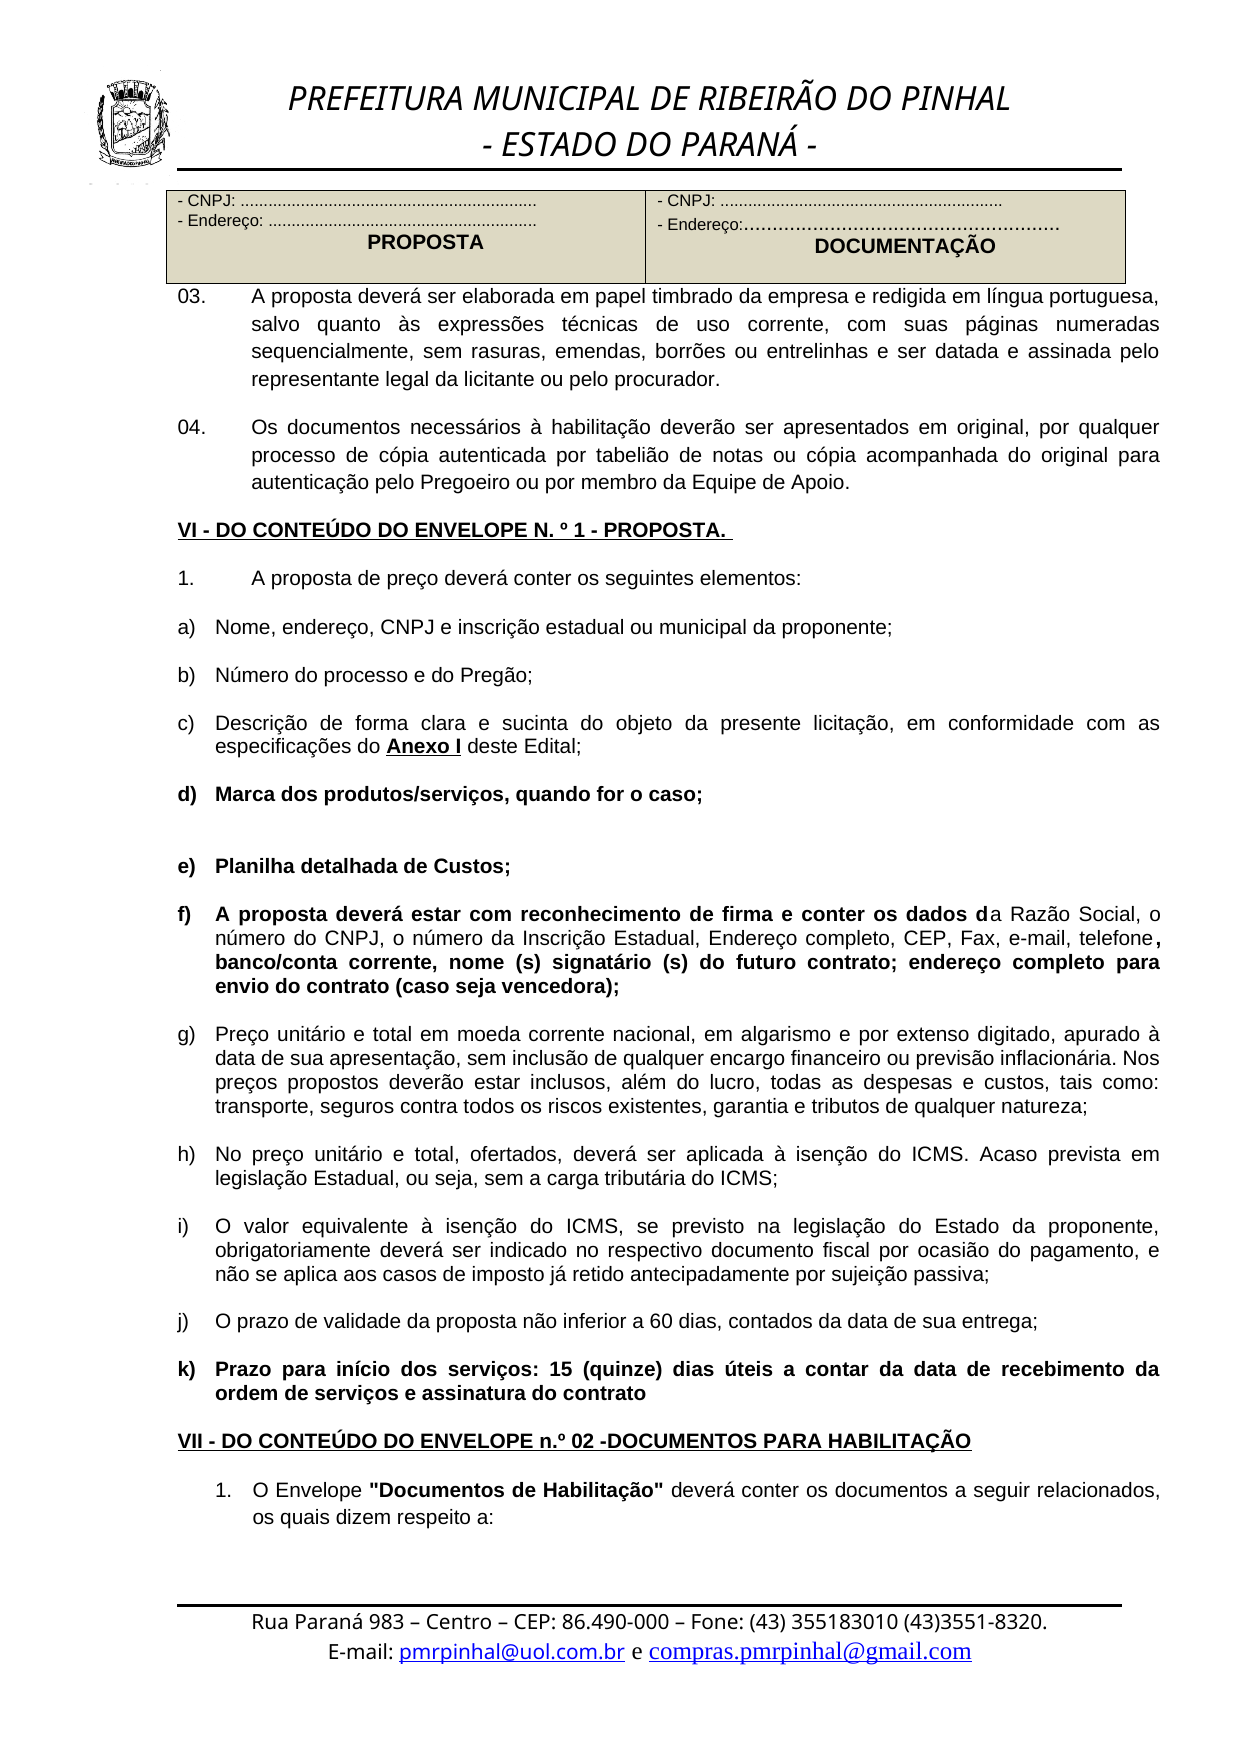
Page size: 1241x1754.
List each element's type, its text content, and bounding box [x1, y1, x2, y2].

subtitle VI - DO CONTEÚDO DO ENVELOPE N. º 1 - PROPOSTA. [177, 518, 1161, 542]
list Descrição de forma clara e sucinta do objeto da presente licitação, em conformidade com as especificações do Anexo I deste Edital; [177, 710, 1161, 758]
list O valor equivalente à isenção do ICMS, se previsto na legislação do Estado da proponente, obrigatoriamente deverá ser indicado no respectivo documento fiscal por ocasião do pagamento, e não se aplica aos casos de imposto já retido antecipadamente por sujeição passiva; [177, 1213, 1161, 1285]
list Número do processo e do Pregão; [177, 662, 1161, 686]
list Nome, endereço, CNPJ e inscrição estadual ou municipal da proponente; [177, 614, 1161, 638]
list O Envelope "Documentos de Habilitação" deverá conter os documentos a seguir relacionados, os quais dizem respeito a: [215, 1477, 1161, 1529]
picture [83, 65, 186, 185]
list A proposta deverá estar com reconhecimento de firma e conter os dados da Razão Social, o número do CNPJ, o número da Inscrição Estadual, Endereço completo, CEP, Fax, e-mail, telefone, banco/conta corrente, nome (s) signatário (s) do futuro contrato; endereço completo para envio do contrato (caso seja vencedora); [177, 902, 1161, 998]
text 04. Os documentos necessários à habilitação deverão ser apresentados em original, por qualquer processo de cópia autenticada por tabelião de notas ou cópia acompanhada do original para autenticação pelo Pregoeiro ou por membro da Equipe de Apoio. [177, 415, 1161, 494]
list No preço unitário e total, ofertados, deverá ser aplicada à isenção do ICMS. Acaso prevista em legislação Estadual, ou seja, sem a carga tributária do ICMS; [177, 1142, 1161, 1189]
text VII - DO CONTEÚDO DO ENVELOPE n.º 02 -DOCUMENTOS PARA HABILITAÇÃO [177, 1429, 1161, 1453]
list Marca dos produtos/serviços, quando for o caso; [177, 782, 1161, 806]
list O prazo de validade da proposta não inferior a 60 dias, contados da data de sua entrega; [177, 1309, 1161, 1333]
text 03. A proposta deverá ser elaborada em papel timbrado da empresa e redigida em língua portuguesa, salvo quanto às expressões técnicas de uso corrente, com suas páginas numeradas sequencialmente, sem rasuras, emendas, borrões ou entrelinhas e ser datada e assinada pelo representante legal da licitante ou pelo procurador. [177, 284, 1161, 391]
list Planilha detalhada de Custos; [177, 854, 1161, 878]
list Prazo para início dos serviços: 15 (quinze) dias úteis a contar da data de recebimento da ordem de serviços e assinatura do contrato [177, 1357, 1161, 1405]
list Preço unitário e total em moeda corrente nacional, em algarismo e por extenso digitado, apurado à data de sua apresentação, sem inclusão de qualquer encargo financeiro ou previsão inflacionária. Nos preços propostos deverão estar inclusos, além do lucro, todas as despesas e custos, tais como: transporte, seguros contra todos os riscos existentes, garantia e tributos de qualquer natureza; [177, 1022, 1161, 1118]
text 1. A proposta de preço deverá conter os seguintes elementos: [177, 566, 1161, 590]
